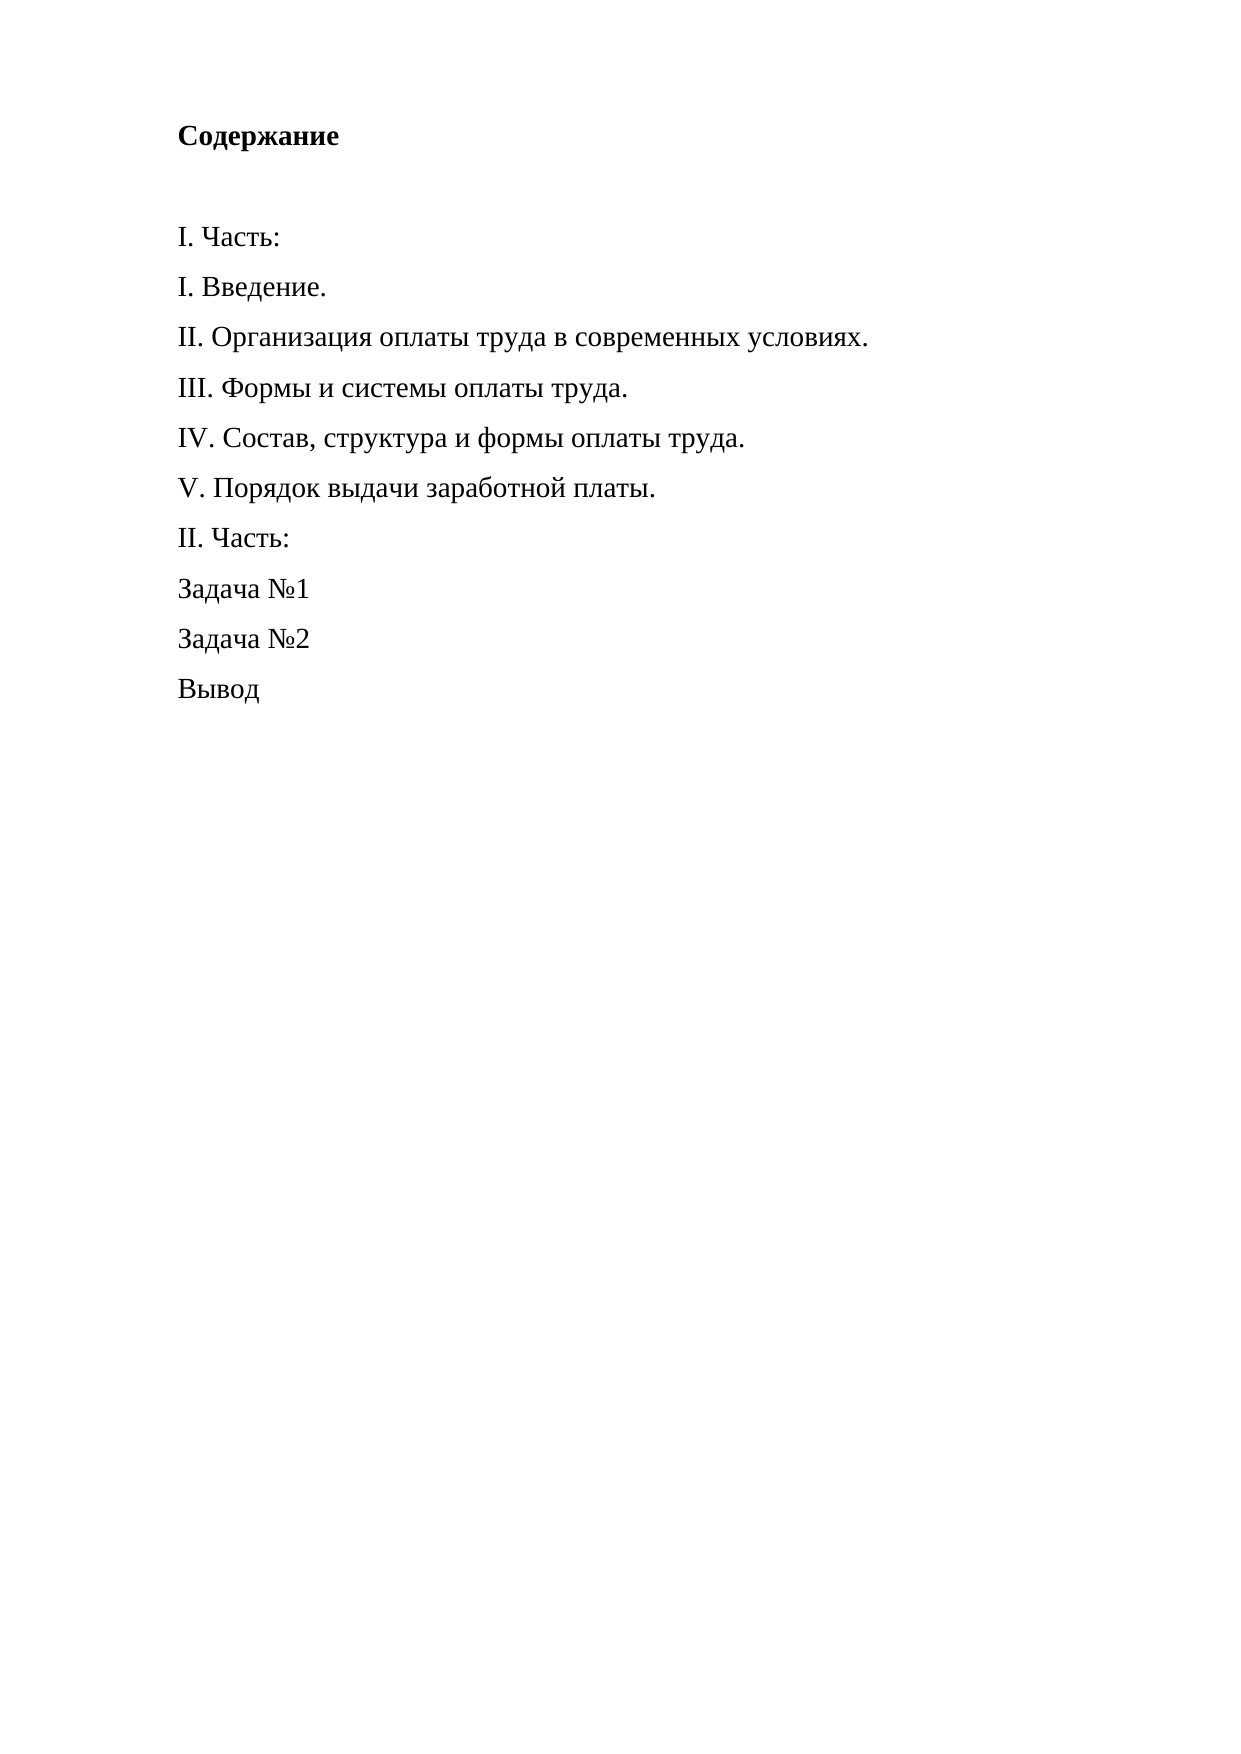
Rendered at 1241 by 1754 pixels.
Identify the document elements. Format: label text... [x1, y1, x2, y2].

text ІІ. Часть: [177, 521, 1152, 554]
text II. Организация оплаты труда в современных условиях. [177, 319, 1152, 353]
text Задача №1 [177, 571, 1152, 604]
text І. Часть: [177, 219, 1152, 252]
text V. Порядок выдачи заработной платы. [177, 470, 1152, 504]
text III. Формы и системы оплаты труда. [177, 370, 1152, 403]
text Содержание [177, 118, 1152, 152]
text Вывод [177, 672, 1152, 705]
text I. Введение. [177, 269, 1152, 303]
text Задача №2 [177, 621, 1152, 655]
text IV. Состав, структура и формы оплаты труда. [177, 420, 1152, 453]
